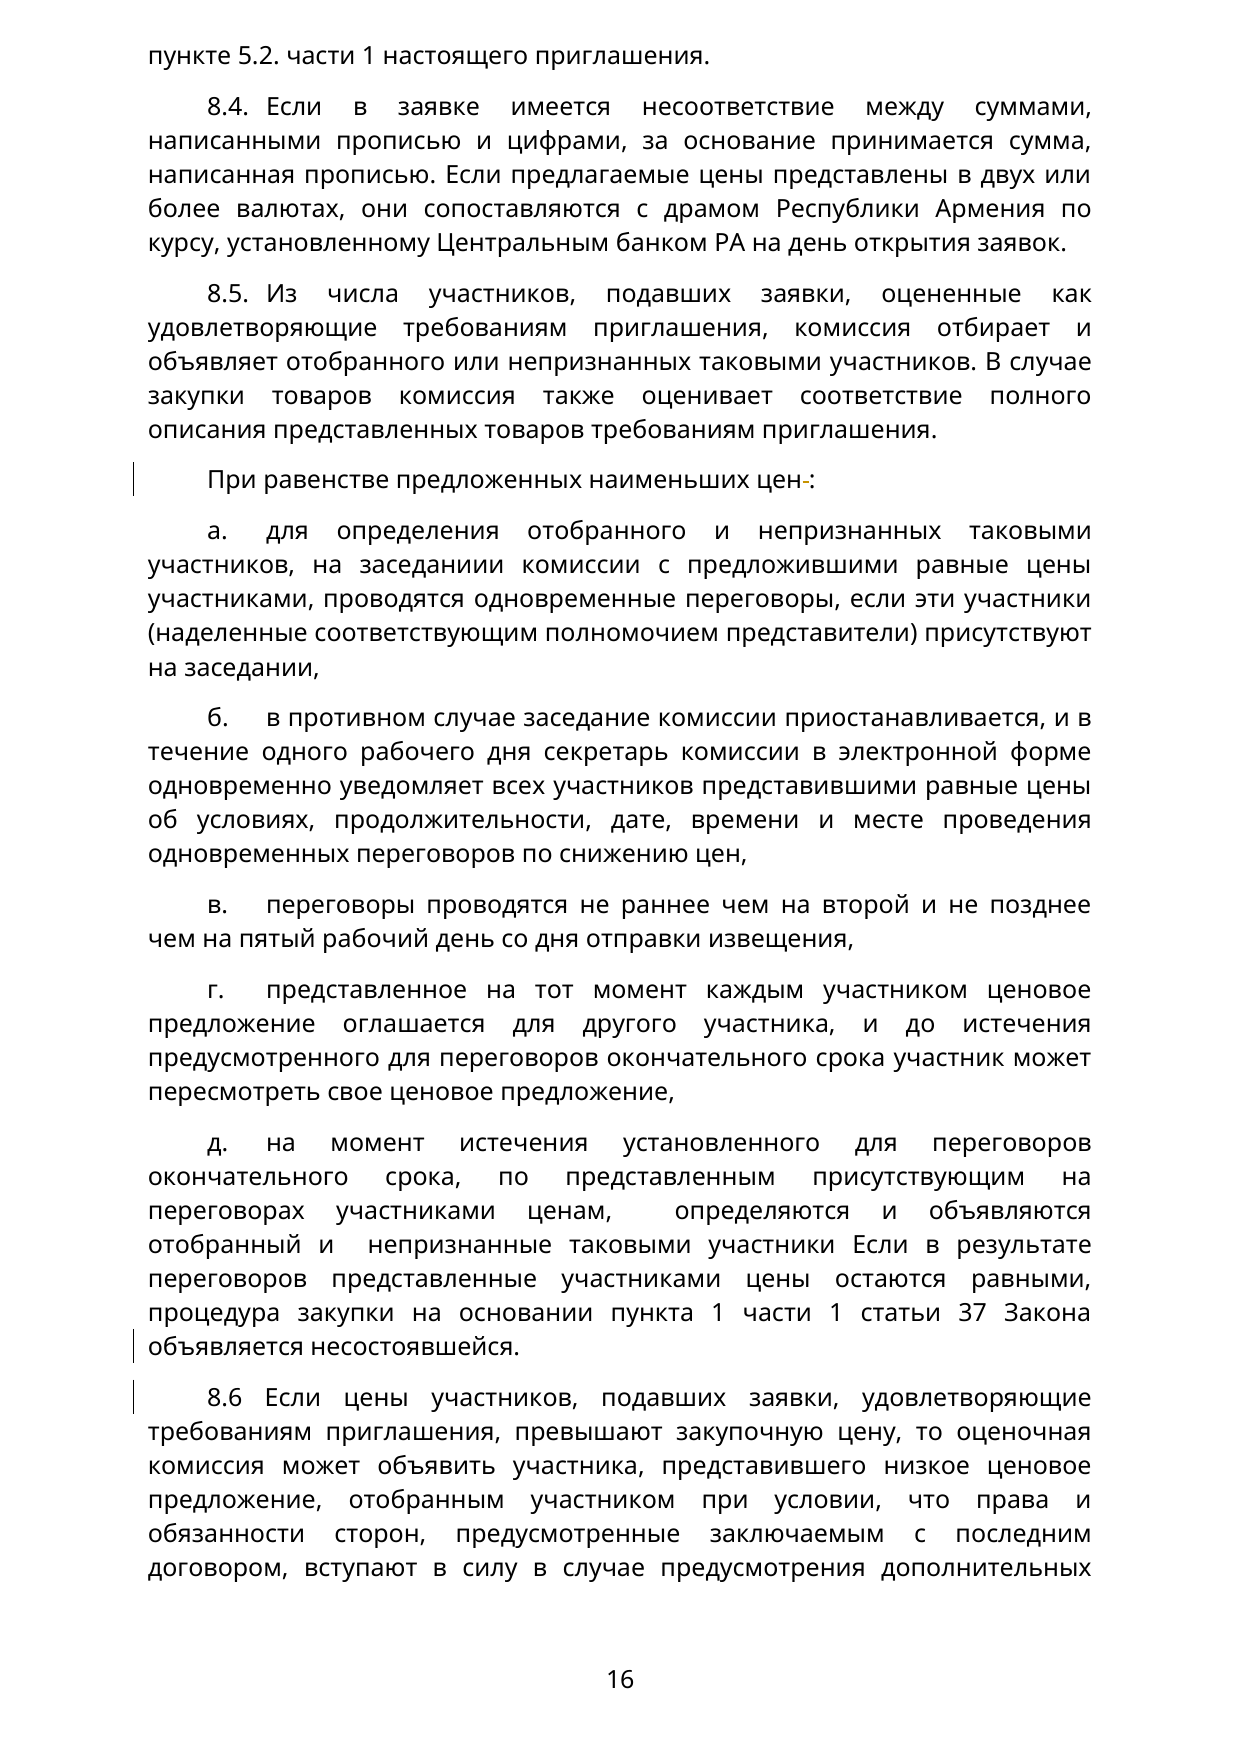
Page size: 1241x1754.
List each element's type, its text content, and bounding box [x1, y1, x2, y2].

text 8.4. Если в заявке имеется несоответствие между суммами, написанными прописью и цифрами, за основание принимается сумма, написанная прописью. Если предлагаемые цены представлены в двух или более валютах, они сопоставляются с драмом Республики Армения по курсу, установленному Центральным банком РА на день открытия заявок. [148, 88, 1092, 258]
text г. представленное на тот момент каждым участником ценовое предложение оглашается для другого участника, и до истечения предусмотренного для переговоров окончательного срока участник может пересмотреть свое ценовое предложение, [148, 972, 1092, 1108]
text 8.5. Из числа участников, подавших заявки, оцененные как удовлетворяющие требованиям приглашения, комиссия отбирает и объявляет отобранного или непризнанных таковыми участников. В случае закупки товаров комиссия также оценивает соответствие полного описания представленных товаров требованиям приглашения. [148, 275, 1092, 446]
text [148, 1380, 1092, 1584]
text а. для определения отобранного и непризнанных таковыми участников, на заседаниии комиссии с предложившими равные цены участниками, проводятся одновременные переговоры, если эти участники (наделенные соответствующим полномочием представители) присутствуют на заседании, [148, 513, 1092, 683]
text в. переговоры проводятся не раннее чем на второй и не позднее чем на пятый рабочий день со дня отправки извещения, [148, 887, 1092, 955]
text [148, 37, 1092, 72]
text д. на момент истечения установленного для переговоров окончательного срока, по представленным присутствующим на переговорах участниками ценам, определяются и объявляются отобранный и непризнанные таковыми участники Если в результате переговоров представленные участниками цены остаются равными, процедура закупки на основании пункта 1 части 1 статьи 37 Закона объявляется несостоявшейся. [148, 1124, 1092, 1363]
text б. в противном случае заседание комиссии приостанавливается, и в течение одного рабочего дня секретарь комиссии в электронной форме одновременно уведомляет всех участников представившими равные цены об условиях, продолжительности, дате, времени и месте проведения одновременных переговоров по снижению цен, [148, 700, 1092, 870]
text При равенстве предложенных наименьших цен: [148, 462, 1092, 496]
